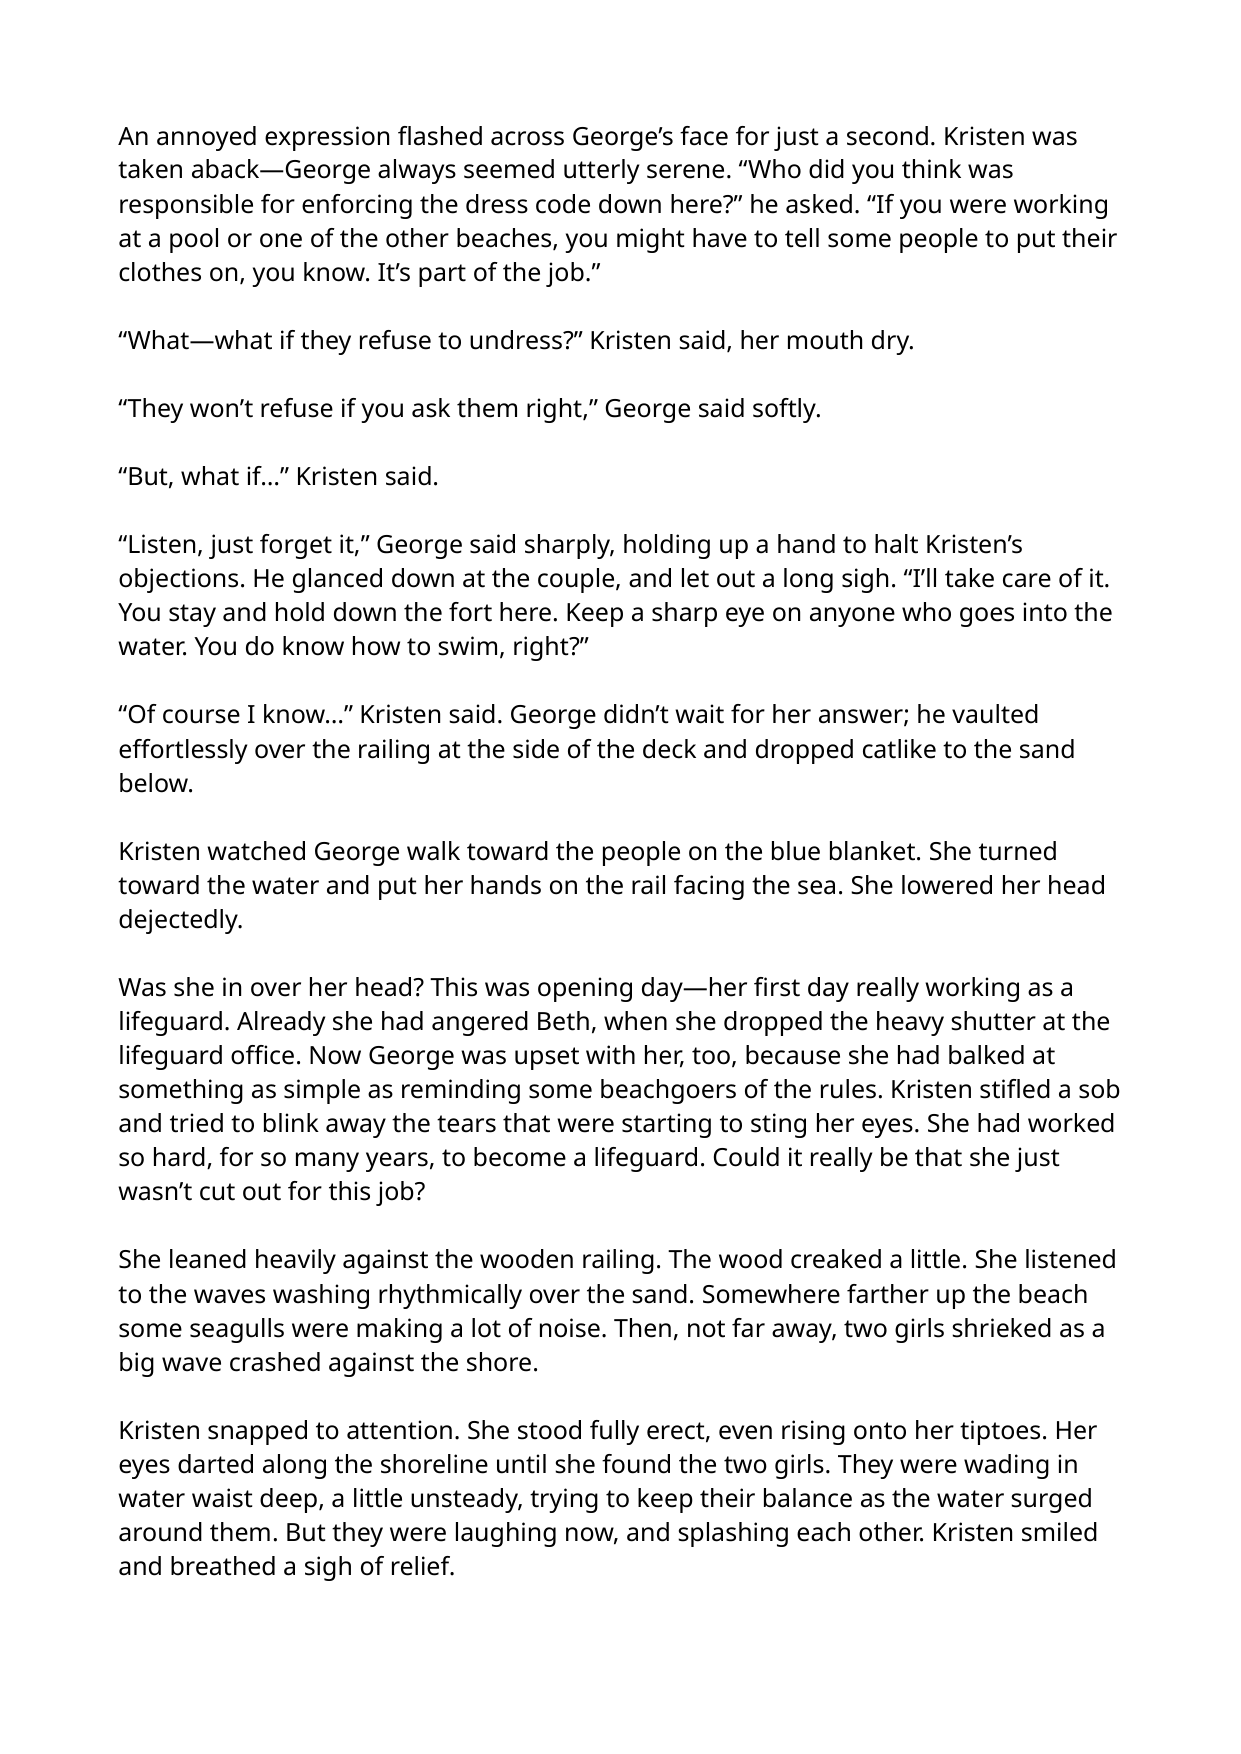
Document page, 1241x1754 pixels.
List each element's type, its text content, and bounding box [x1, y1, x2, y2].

text An annoyed expression flashed across George’s face for just a second. Kristen was taken aback—George always seemed utterly serene. “Who did you think was responsible for enforcing the dress code down here?” he asked. “If you were working at a pool or one of the other beaches, you might have to tell some people to put their clothes on, you know. It’s part of the job.” [118, 118, 1122, 288]
text “They won’t refuse if you ask them right,” George said softly. [118, 391, 1122, 425]
text “What—what if they refuse to undress?” Kristen said, her mouth dry. [118, 322, 1122, 357]
text “Of course I know…” Kristen said. George didn’t wait for her answer; he vaulted effortlessly over the railing at the side of the deck and dropped catlike to the sand below. [118, 697, 1122, 799]
text She leaned heavily against the wooden railing. The wood creaked a little. She listened to the waves washing rhythmically over the sand. Somewhere farther up the beach some seagulls were making a lot of noise. Then, not far away, two girls shrieked as a big wave crashed against the shore. [118, 1242, 1122, 1378]
text Kristen snapped to attention. She stood fully erect, even rising onto her tiptoes. Her eyes darted along the shoreline until she found the two girls. They were wading in water waist deep, a little unsteady, trying to keep their balance as the water surged around them. But they were laughing now, and splashing each other. Kristen smiled and breathed a sigh of relief. [118, 1412, 1122, 1583]
text Was she in over her head? This was opening day—her first day really working as a lifeguard. Already she had angered Beth, when she dropped the heavy shutter at the lifeguard office. Now George was upset with her, too, because she had balked at something as simple as reminding some beachgoers of the rules. Kristen stifled a sob and tried to blink away the tears that were starting to sting her eyes. She had worked so hard, for so many years, to become a lifeguard. Could it really be that she just wasn’t cut out for this job? [118, 970, 1122, 1208]
text Kristen watched George walk toward the people on the blue blanket. She turned toward the water and put her hands on the rail facing the sea. She lowered her head dejectedly. [118, 833, 1122, 936]
text “Listen, just forget it,” George said sharply, holding up a hand to halt Kristen’s objections. He glanced down at the couple, and let out a long sigh. “I’ll take care of it. You stay and hold down the fort here. Keep a sharp eye on anyone who goes into the water. You do know how to swim, right?” [118, 527, 1122, 663]
text “But, what if…” Kristen said. [118, 459, 1122, 493]
